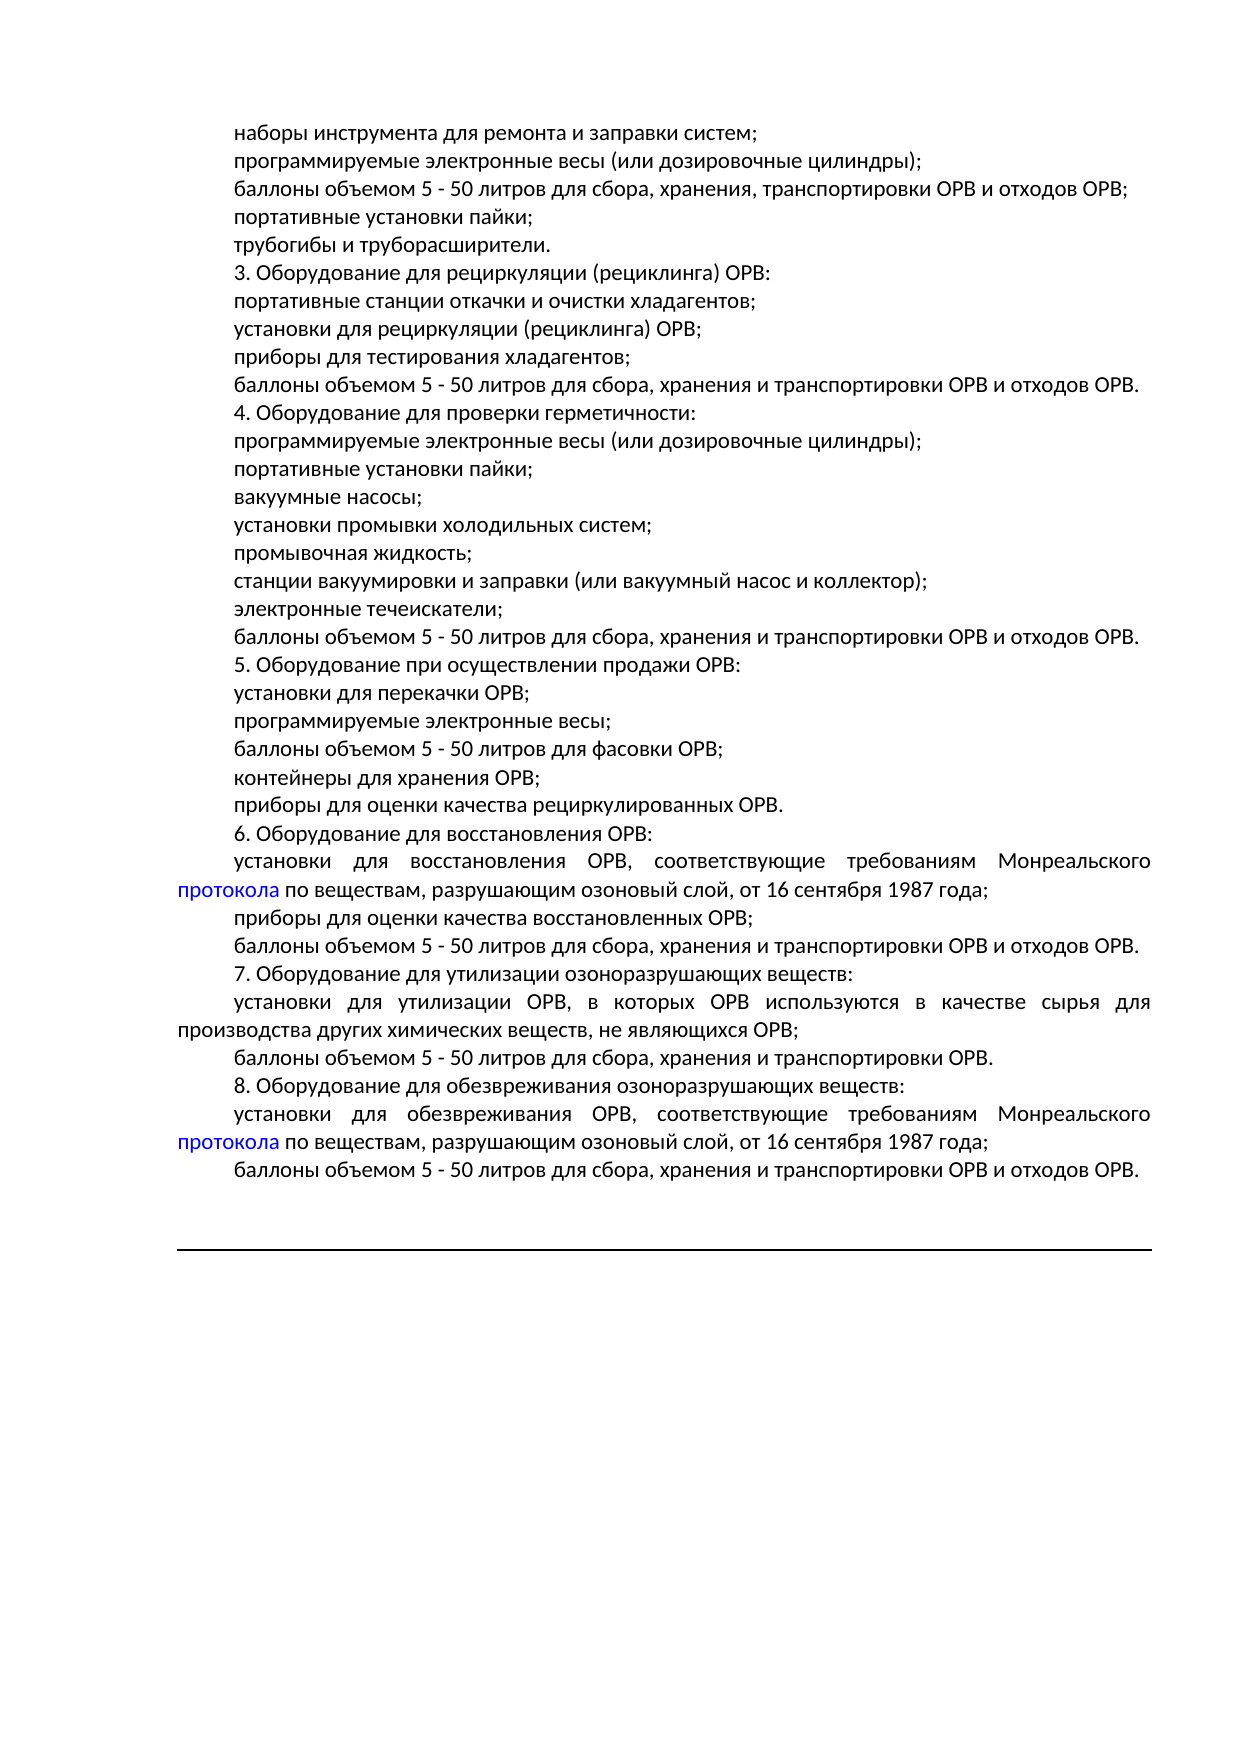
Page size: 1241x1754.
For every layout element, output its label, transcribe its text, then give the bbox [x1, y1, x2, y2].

text баллоны объемом 5 - 50 литров для сбора, хранения и транспортировки ОРВ и отходов ОРВ. [177, 931, 1152, 959]
text баллоны объемом 5 - 50 литров для сбора, хранения и транспортировки ОРВ и отходов ОРВ. [177, 370, 1152, 398]
text установки для утилизации ОРВ, в которых ОРВ используются в качестве сырья для производства других химических веществ, не являющихся ОРВ; [177, 987, 1152, 1043]
text станции вакуумировки и заправки (или вакуумный насос и коллектор); [177, 566, 1152, 594]
text 3. Оборудование для рециркуляции (рециклинга) ОРВ: [177, 258, 1152, 286]
text промывочная жидкость; [177, 538, 1152, 566]
text программируемые электронные весы (или дозировочные цилиндры); [177, 426, 1152, 454]
text баллоны объемом 5 - 50 литров для сбора, хранения, транспортировки ОРВ и отходов ОРВ; [177, 174, 1152, 202]
text программируемые электронные весы (или дозировочные цилиндры); [177, 146, 1152, 174]
text приборы для оценки качества рециркулированных ОРВ. [177, 791, 1152, 819]
text контейнеры для хранения ОРВ; [177, 763, 1152, 791]
text наборы инструмента для ремонта и заправки систем; [177, 118, 1152, 146]
text установки для обезвреживания ОРВ, соответствующие требованиям Монреальского протокола по веществам, разрушающим озоновый слой, от 16 сентября 1987 года; [177, 1099, 1152, 1155]
text портативные установки пайки; [177, 454, 1152, 482]
text 6. Оборудование для восстановления ОРВ: [177, 819, 1152, 847]
text баллоны объемом 5 - 50 литров для фасовки ОРВ; [177, 734, 1152, 763]
text 4. Оборудование для проверки герметичности: [177, 398, 1152, 426]
text вакуумные насосы; [177, 482, 1152, 510]
text программируемые электронные весы; [177, 707, 1152, 734]
text установки для восстановления ОРВ, соответствующие требованиям Монреальского протокола по веществам, разрушающим озоновый слой, от 16 сентября 1987 года; [177, 847, 1152, 903]
text баллоны объемом 5 - 50 литров для сбора, хранения и транспортировки ОРВ и отходов ОРВ. [177, 1155, 1152, 1183]
text приборы для оценки качества восстановленных ОРВ; [177, 903, 1152, 931]
text трубогибы и труборасширители. [177, 230, 1152, 258]
text установки для рециркуляции (рециклинга) ОРВ; [177, 314, 1152, 342]
text приборы для тестирования хладагентов; [177, 342, 1152, 370]
text 8. Оборудование для обезвреживания озоноразрушающих веществ: [177, 1071, 1152, 1099]
text 7. Оборудование для утилизации озоноразрушающих веществ: [177, 959, 1152, 987]
text баллоны объемом 5 - 50 литров для сбора, хранения и транспортировки ОРВ и отходов ОРВ. [177, 622, 1152, 651]
text портативные станции откачки и очистки хладагентов; [177, 286, 1152, 314]
text установки для перекачки ОРВ; [177, 678, 1152, 707]
text установки промывки холодильных систем; [177, 510, 1152, 538]
text баллоны объемом 5 - 50 литров для сбора, хранения и транспортировки ОРВ. [177, 1043, 1152, 1071]
text портативные установки пайки; [177, 202, 1152, 230]
text электронные течеискатели; [177, 594, 1152, 622]
text 5. Оборудование при осуществлении продажи ОРВ: [177, 651, 1152, 678]
